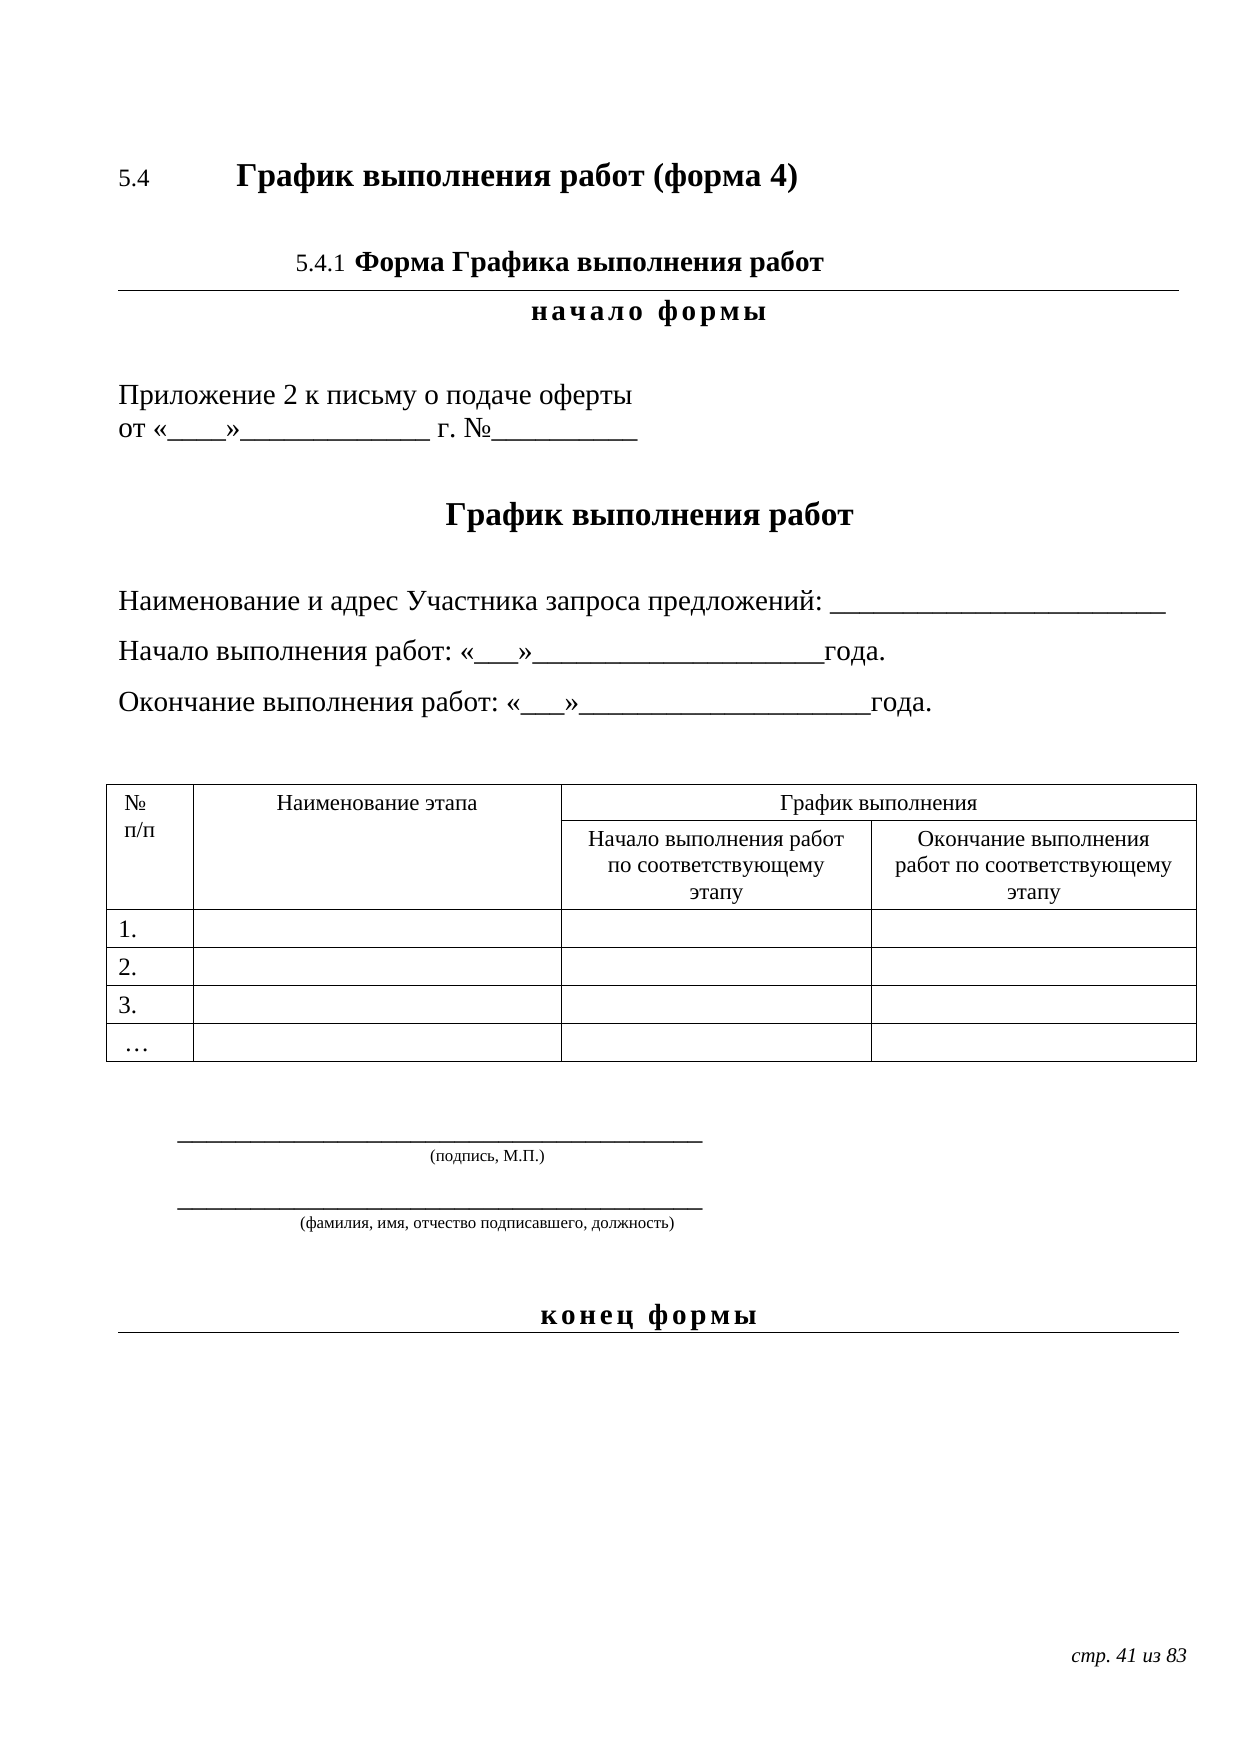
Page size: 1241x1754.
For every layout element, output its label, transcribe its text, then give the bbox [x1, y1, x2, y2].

text ____________________________________ [118, 1179, 1181, 1213]
table_cell [562, 948, 871, 985]
table_cell Начало выполнения работ по соответствующему этапу [562, 821, 871, 908]
text (фамилия, имя, отчество подписавшего, должность) [118, 1213, 797, 1246]
table_header Наименование этапа [194, 785, 561, 908]
table_cell [872, 910, 1196, 947]
text Приложение 2 к письму о подаче оферты от «____»_____________ г. №__________ [118, 377, 1181, 444]
text График выполнения работ [118, 494, 1181, 533]
table_cell [107, 948, 193, 985]
table_cell [872, 1024, 1196, 1061]
table_cell [194, 986, 561, 1023]
table_cell [562, 986, 871, 1023]
text (подпись, М.П.) [118, 1146, 797, 1179]
table_cell [107, 986, 193, 1023]
text Наименование и адрес Участника запроса предложений: _______________________ [118, 583, 1181, 617]
table_cell … [107, 1024, 193, 1061]
table_cell [194, 948, 561, 985]
text конец формы [118, 1297, 1179, 1332]
text ____________________________________ [118, 1112, 1181, 1146]
table_cell [107, 910, 193, 947]
table_cell [562, 910, 871, 947]
text Окончание выполнения работ: «___»____________________года. [118, 684, 1181, 717]
subtitle График выполнения работ (форма 4) [118, 156, 1181, 194]
table_header № п/п [107, 785, 193, 908]
text Форма Графика выполнения работ [236, 244, 1181, 277]
text Начало выполнения работ: «___»____________________года. [118, 633, 1181, 667]
table_header График выполнения [562, 785, 1196, 820]
table_cell Окончание выполнения работ по соответствующему этапу [872, 821, 1196, 908]
table_cell [194, 910, 561, 947]
table_cell [872, 948, 1196, 985]
table_cell [872, 986, 1196, 1023]
text начало формы [118, 291, 1179, 327]
table_cell [562, 1024, 871, 1061]
table_cell [194, 1024, 561, 1061]
